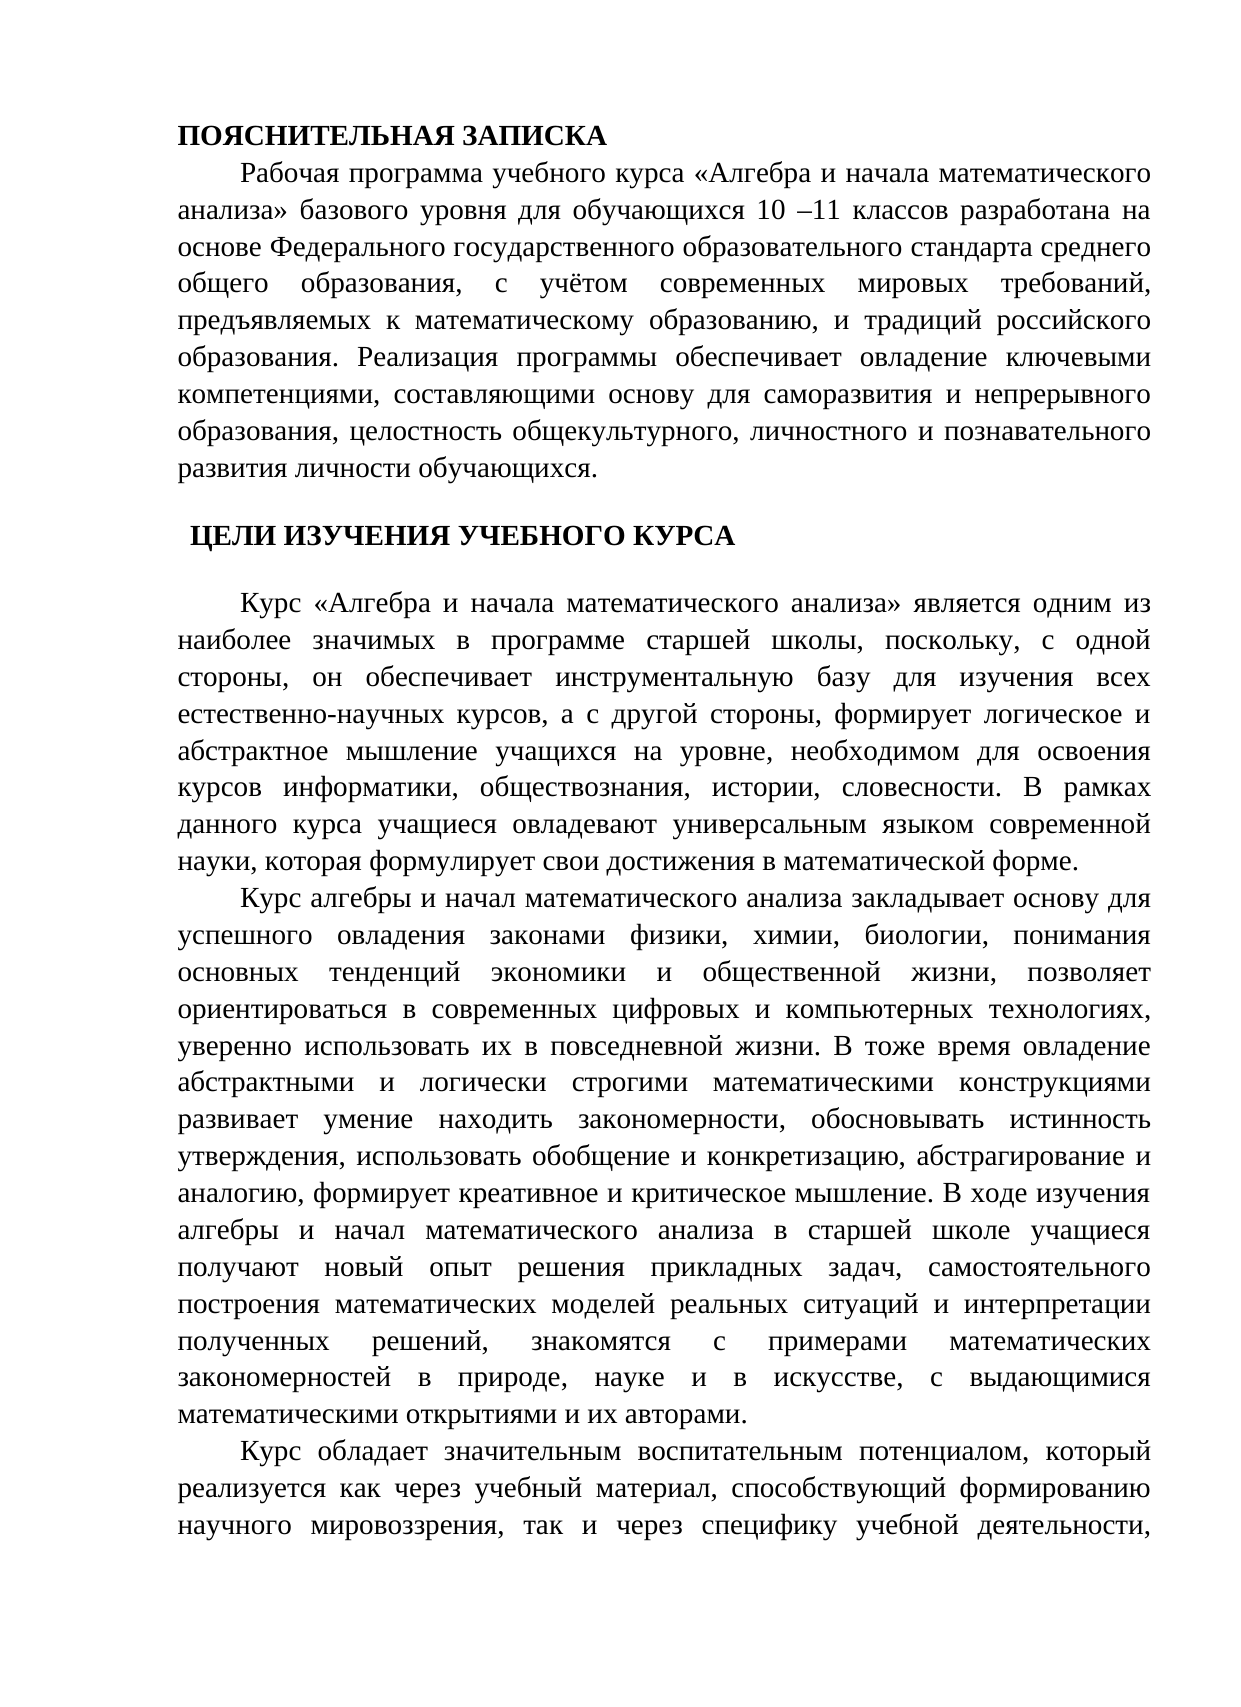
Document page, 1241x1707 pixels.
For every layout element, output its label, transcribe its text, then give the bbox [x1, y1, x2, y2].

text Курс «Алгебра и начала математического анализа» является одним из наиболее значимых в программе старшей школы, поскольку, с одной стороны, он обеспечивает инструментальную базу для изучения всех естественно-научных курсов, а с другой стороны, формирует логическое и абстрактное мышление учащихся на уровне, необходимом для освоения курсов информатики, обществознания, истории, словесности. В рамках данного курса учащиеся овладевают универсальным языком современной науки, которая формулирует свои достижения в математической форме. [177, 585, 1152, 877]
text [177, 1433, 1152, 1541]
text ПОЯСНИТЕЛЬНАЯ ЗАПИСКА [177, 118, 1152, 152]
text Курс алгебры и начал математического анализа закладывает основу для успешного овладения законами физики, химии, биологии, понимания основных тенденций экономики и общественной жизни, позволяет ориентироваться в современных цифровых и компьютерных технологиях, уверенно использовать их в повседневной жизни. В тоже время овладение абстрактными и логически строгими математическими конструкциями развивает умение находить закономерности, обосновывать истинность утверждения, использовать обобщение и конкретизацию, абстрагирование и аналогию, формирует креативное и критическое мышление. В ходе изучения алгебры и начал математического анализа в старшей школе учащиеся получают новый опыт решения прикладных задач, самостоятельного построения математических моделей реальных ситуаций и интерпретации полученных решений, знакомятся с примерами математических закономерностей в природе, науке и в искусстве, с выдающимися математическими открытиями и их авторами. [177, 880, 1152, 1430]
text Рабочая программа учебного курса «Алгебра и начала математического анализа» базового уровня для обучающихся 10 –11 классов разработана на основе Федерального государственного образовательного стандарта среднего общего образования, с учётом современных мировых требований, предъявляемых к математическому образованию, и традиций российского образования. Реализация программы обеспечивает овладение ключевыми компетенциями, составляющими основу для саморазвития и непрерывного образования, целостность общекультурного, личностного и познавательного развития личности обучающихся. [177, 155, 1152, 483]
text ЦЕЛИ ИЗУЧЕНИЯ УЧЕБНОГО КУРСА [190, 518, 1152, 551]
